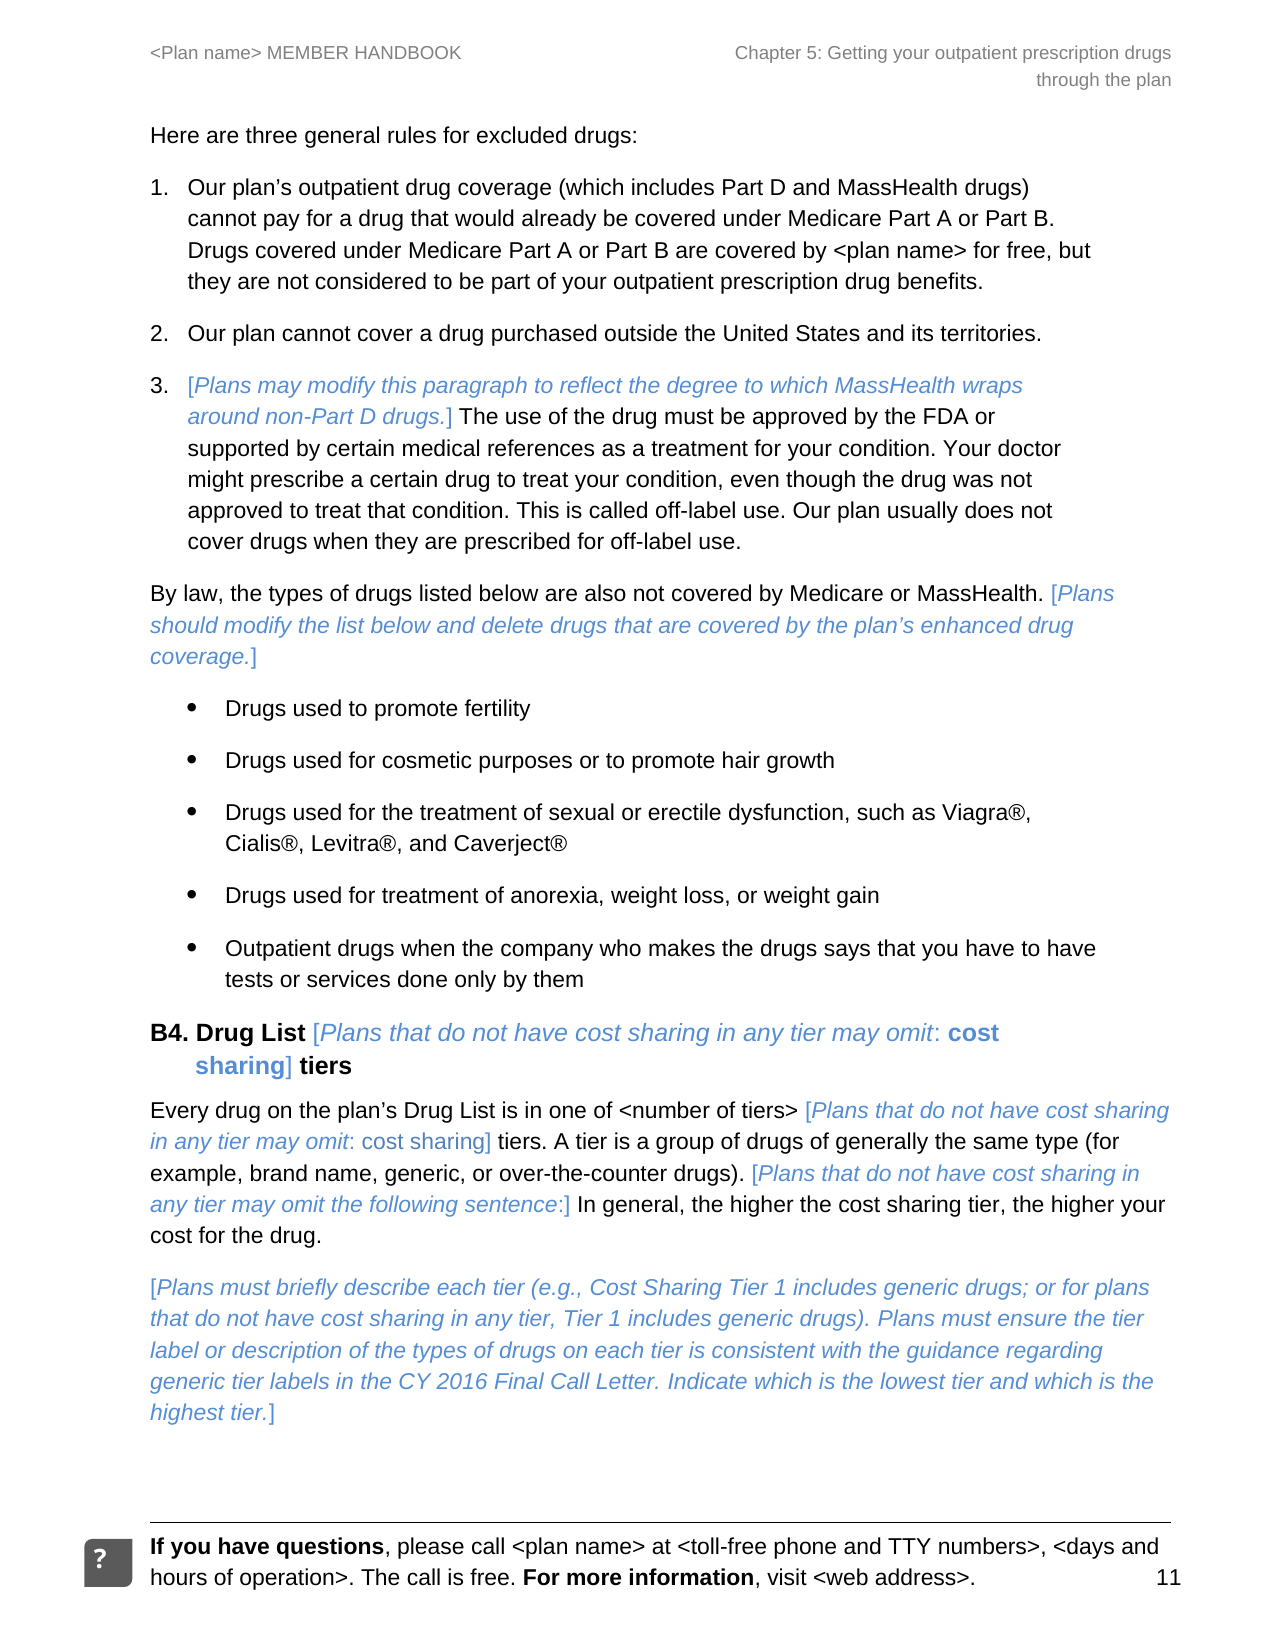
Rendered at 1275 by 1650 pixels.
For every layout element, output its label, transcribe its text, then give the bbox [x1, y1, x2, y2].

list Drugs used for cosmetic purposes or to promote hair growth [187, 743, 1096, 775]
list Our plan’s outpatient drug coverage (which includes Part D and MassHealth drugs) cannot pay for a drug that would already be covered under Medicare Part A or Part B. Drugs covered under Medicare Part A or Part B are covered by <plan name> for free, but they are not considered to be part of your outpatient prescription drug benefits. [150, 171, 1096, 296]
text Every drug on the plan’s Drug List is in one of <number of tiers> [Plans that do not have cost sharing in any tier may omit: cost sharing] tiers. A tier is a group of drugs of generally the same type (for example, brand name, generic, or over-the-counter drugs). [Plans that do not have cost sharing in any tier may omit the following sentence:] In general, the higher the cost sharing tier, the higher your cost for the drug. [150, 1093, 1171, 1250]
list Outpatient drugs when the company who makes the drugs says that you have to have tests or services done only by them [187, 931, 1096, 993]
text By law, the types of drugs listed below are also not covered by Medicare or MassHealth. [Plans should modify the list below and delete drugs that are covered by the plan’s enhanced drug coverage.] [150, 577, 1171, 671]
list Drugs used for treatment of anorexia, weight loss, or weight gain [187, 879, 1096, 910]
list Drugs used to promote fertility [187, 691, 1096, 723]
list Drugs used for the treatment of sexual or erectile dysfunction, such as Viagra®, Cialis®, Levitra®, and Caverject® [187, 796, 1096, 858]
text Here are three general rules for excluded drugs: [150, 118, 1171, 150]
list [Plans may modify this paragraph to reflect the degree to which MassHealth wraps around non-Part D drugs.] The use of the drug must be approved by the FDA or supported by certain medical references as a treatment for your condition. Your doctor might prescribe a certain drug to treat your condition, even though the drug was not approved to treat that condition. This is called off-label use. Our plan usually does not cover drugs when they are prescribed for off-label use. [150, 368, 1096, 556]
subtitle B4. Drug List [Plans that do not have cost sharing in any tier may omit: cost sharing] tiers [150, 1014, 1096, 1081]
list [Plans must briefly describe each tier (e.g., Cost Sharing Tier 1 includes generic drugs; or for plans that do not have cost sharing in any tier, Tier 1 includes generic drugs). Plans must ensure the tier label or description of the types of drugs on each tier is consistent with the guidance regarding generic tier labels in the CY 2016 Final Call Letter. Indicate which is the lowest tier and which is the highest tier.] [150, 1271, 1171, 1427]
list Our plan cannot cover a drug purchased outside the United States and its territories. [150, 316, 1096, 348]
